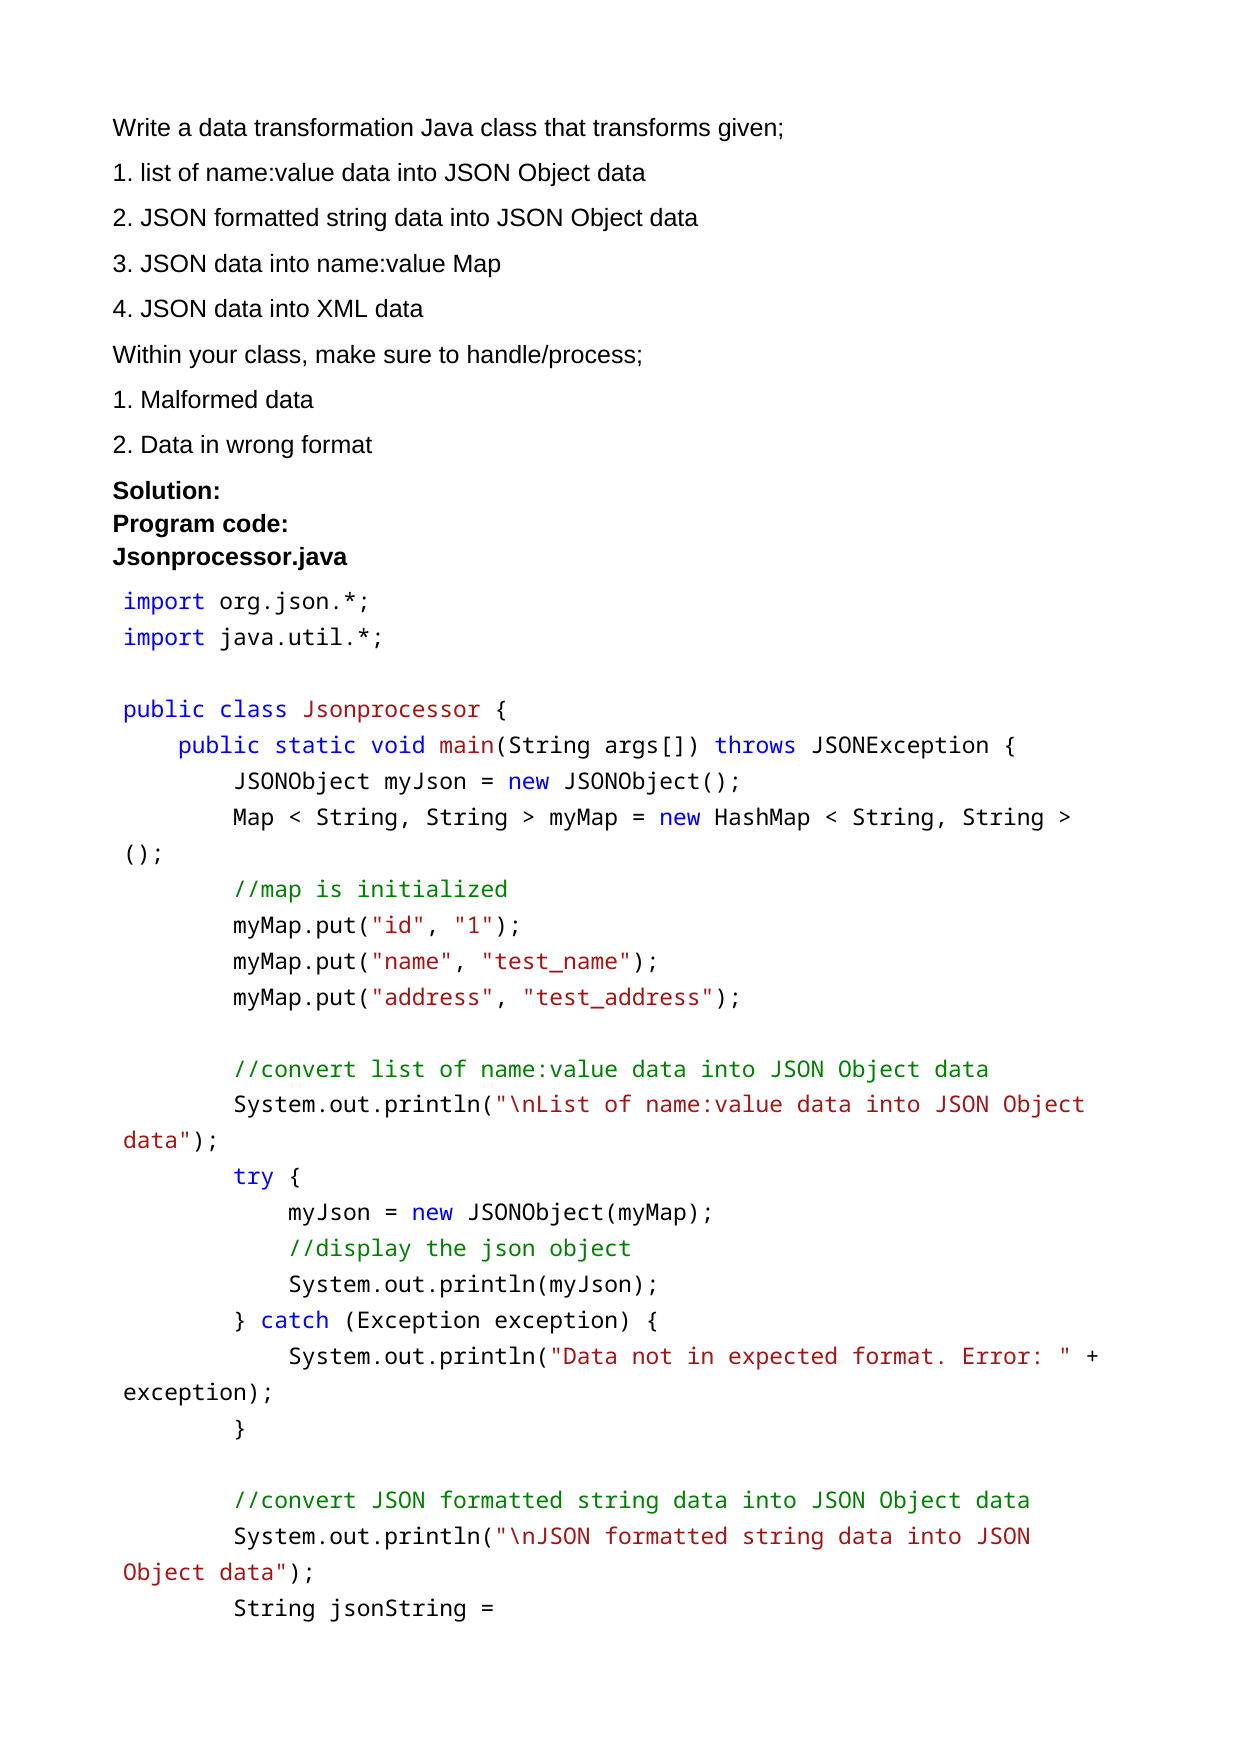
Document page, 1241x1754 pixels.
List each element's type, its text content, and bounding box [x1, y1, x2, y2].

text Jsonprocessor.java [112, 542, 1128, 571]
text 1. Malformed data [112, 385, 1128, 414]
text Program code: [112, 509, 1128, 538]
text 4. JSON data into XML data [112, 294, 1128, 323]
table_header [113, 575, 1128, 1633]
text 2. JSON formatted string data into JSON Object data [112, 203, 1128, 232]
text Solution: [112, 476, 1128, 504]
text Write a data transformation Java class that transforms given; [112, 112, 1128, 141]
text 2. Data in wrong format [112, 430, 1128, 459]
text Within your class, make sure to handle/process; [112, 339, 1128, 368]
text 1. list of name:value data into JSON Object data [112, 158, 1128, 187]
text 3. JSON data into name:value Map [112, 249, 1128, 277]
